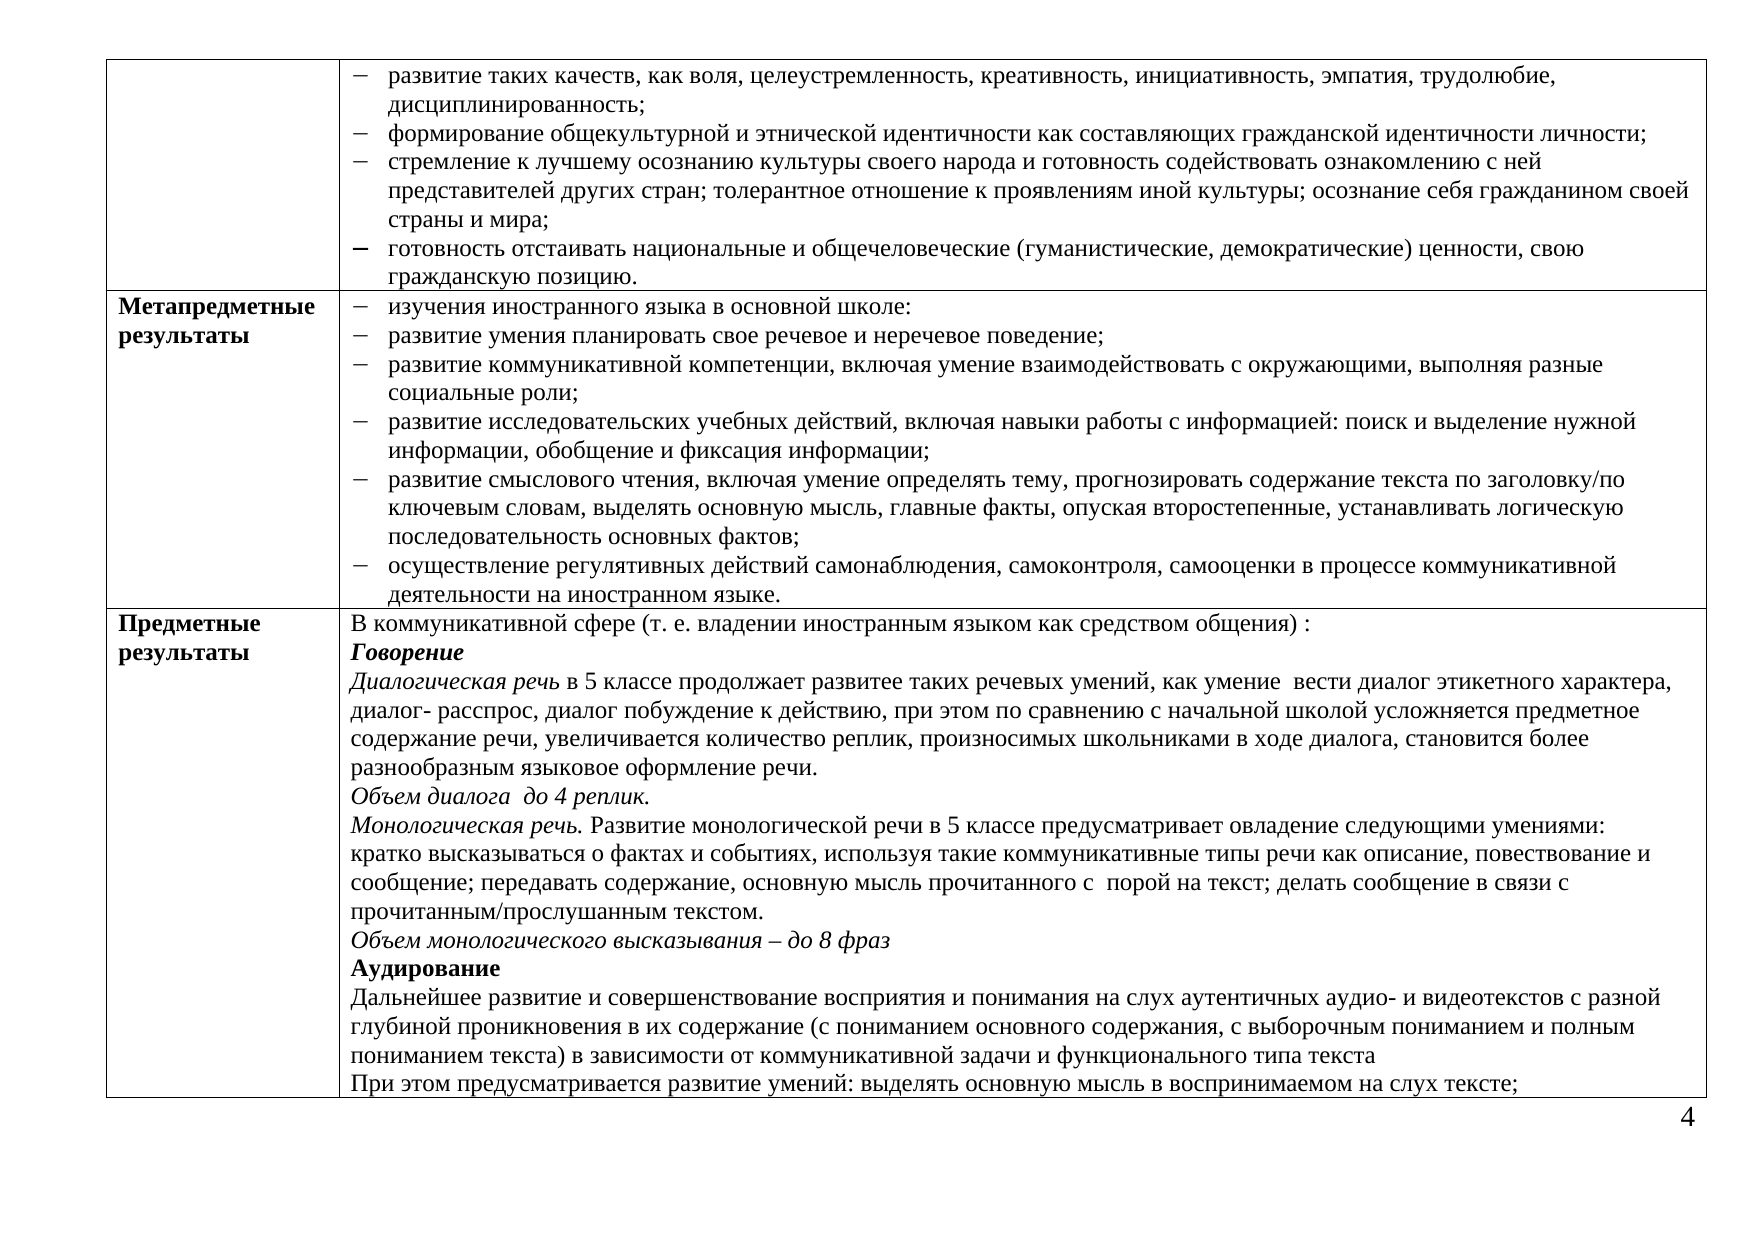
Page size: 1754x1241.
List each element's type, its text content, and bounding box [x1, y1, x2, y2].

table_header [107, 60, 339, 290]
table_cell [340, 609, 1706, 1097]
table_cell изучения иностранного языка в основной школе: развитие умения планировать свое речевое и неречевое поведение; развитие коммуникативной компетенции, включая умение взаимодействовать с окружающими, выполняя разные социальные роли; развитие исследовательских учебных действий, включая навыки работы с информацией: поиск и выделение нужной информации, обобщение и фиксация информации; развитие смыслового чтения, включая умение определять тему, прогнозировать содержание текста по заголовку/по ключевым словам, выделять основную мысль, главные факты, опуская второстепенные, устанавливать логическую последовательность основных фактов; осуществление регулятивных действий самонаблюдения, самоконтроля, самооценки в процессе коммуникативной деятельности на иностранном языке. [340, 291, 1706, 607]
table_cell Метапредметные результаты [107, 291, 339, 607]
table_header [340, 60, 1706, 290]
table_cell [107, 609, 339, 1097]
